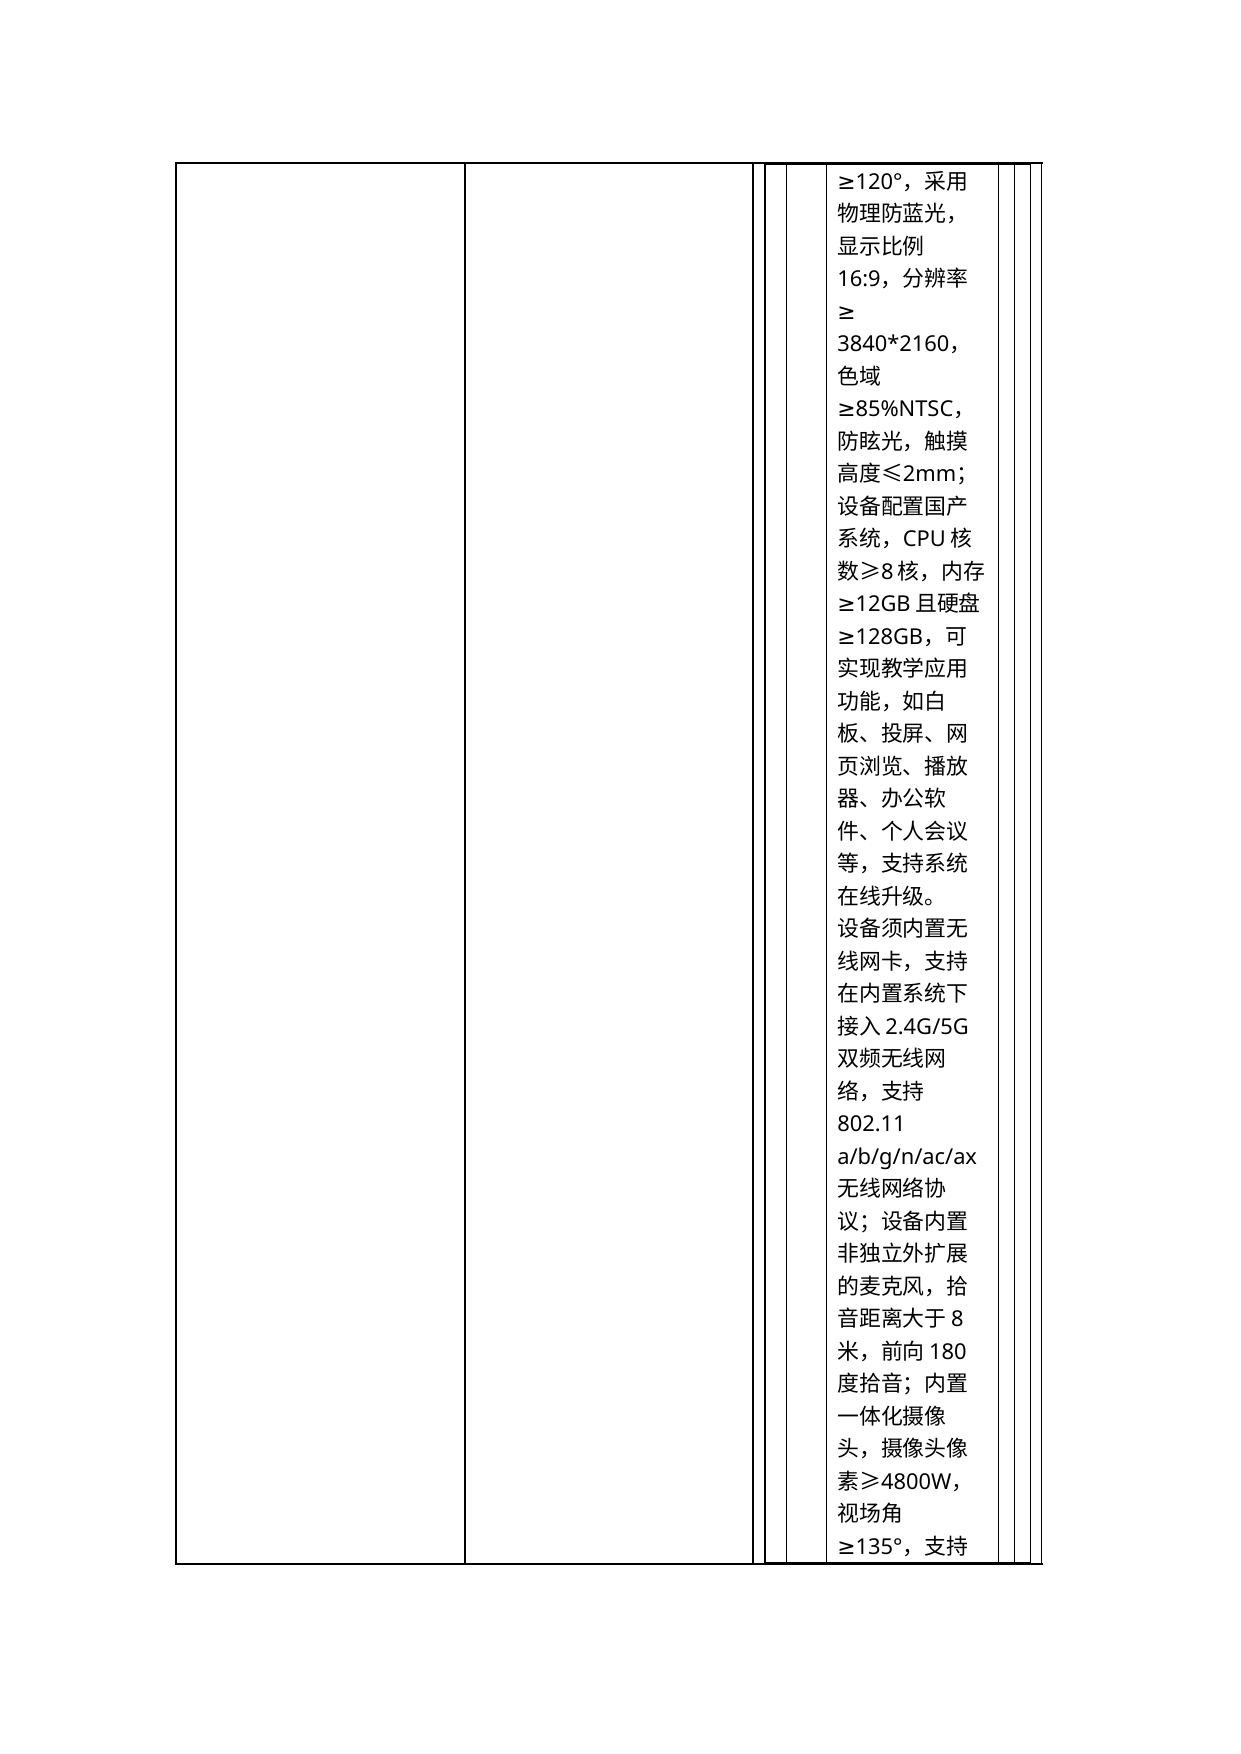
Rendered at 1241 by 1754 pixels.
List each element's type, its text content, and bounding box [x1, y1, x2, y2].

table_cell [999, 165, 1014, 1562]
table_cell [827, 165, 998, 1562]
table_cell [766, 165, 786, 1562]
table_cell [1031, 164, 1041, 1563]
table_cell [754, 164, 764, 1563]
table_cell 2 [177, 164, 464, 1563]
table_cell [787, 165, 826, 1562]
table_cell [466, 164, 752, 1563]
table_cell [1015, 165, 1030, 1562]
